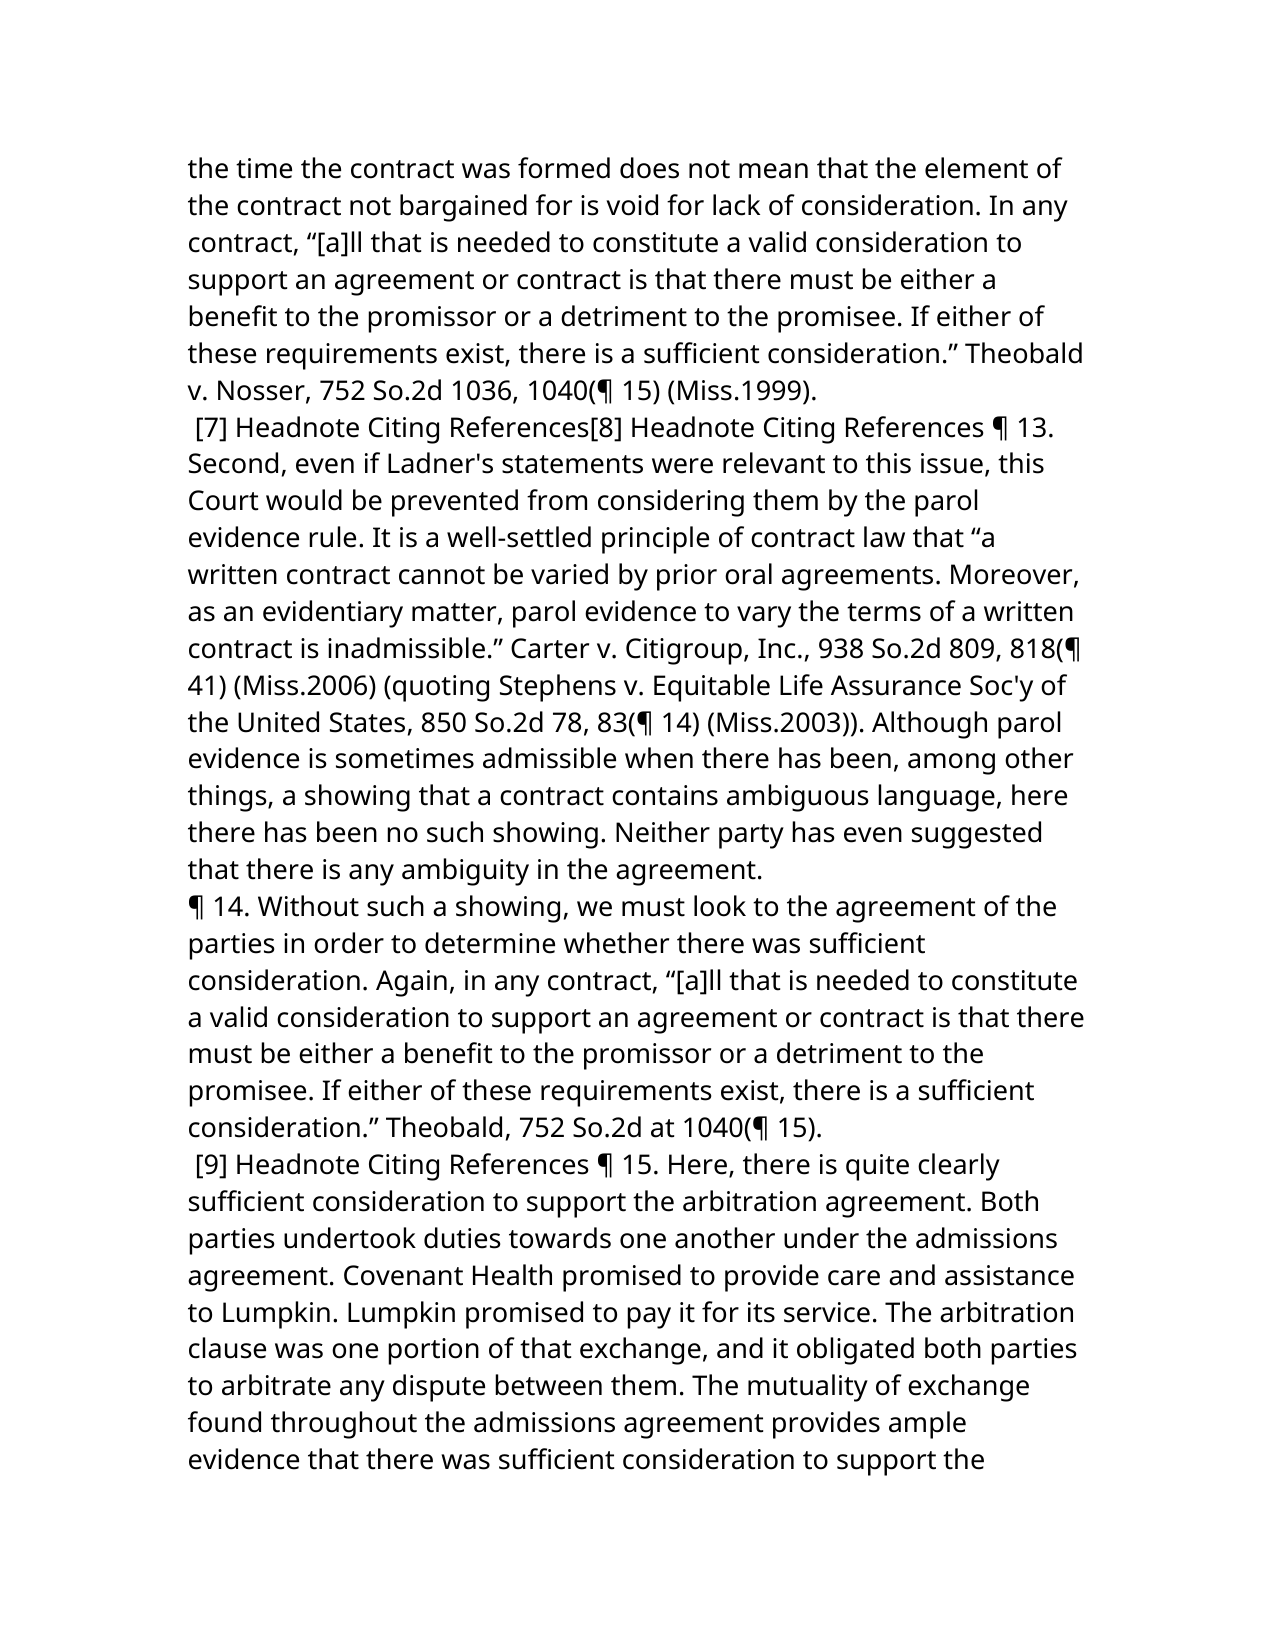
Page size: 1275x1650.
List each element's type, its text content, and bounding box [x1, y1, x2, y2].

text [7] Headnote Citing References[8] Headnote Citing References ¶ 13. Second, even if Ladner's statements were relevant to this issue, this Court would be prevented from considering them by the parol evidence rule. It is a well-settled principle of contract law that “a written contract cannot be varied by prior oral agreements. Moreover, as an evidentiary matter, parol evidence to vary the terms of a written contract is inadmissible.” Carter v. Citigroup, Inc., 938 So.2d 809, 818(¶ 41) (Miss.2006) (quoting Stephens v. Equitable Life Assurance Soc'y of the United States, 850 So.2d 78, 83(¶ 14) (Miss.2003)). Although parol evidence is sometimes admissible when there has been, among other things, a showing that a contract contains ambiguous language, here there has been no such showing. Neither party has even suggested that there is any ambiguity in the agreement. [187, 408, 1087, 887]
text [187, 1146, 1087, 1477]
text ¶ 14. Without such a showing, we must look to the agreement of the parties in order to determine whether there was sufficient consideration. Again, in any contract, “[a]ll that is needed to constitute a valid consideration to support an agreement or contract is that there must be either a benefit to the promissor or a detriment to the promisee. If either of these requirements exist, there is a sufficient consideration.” Theobald, 752 So.2d at 1040(¶ 15). [187, 887, 1087, 1146]
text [187, 150, 1087, 408]
